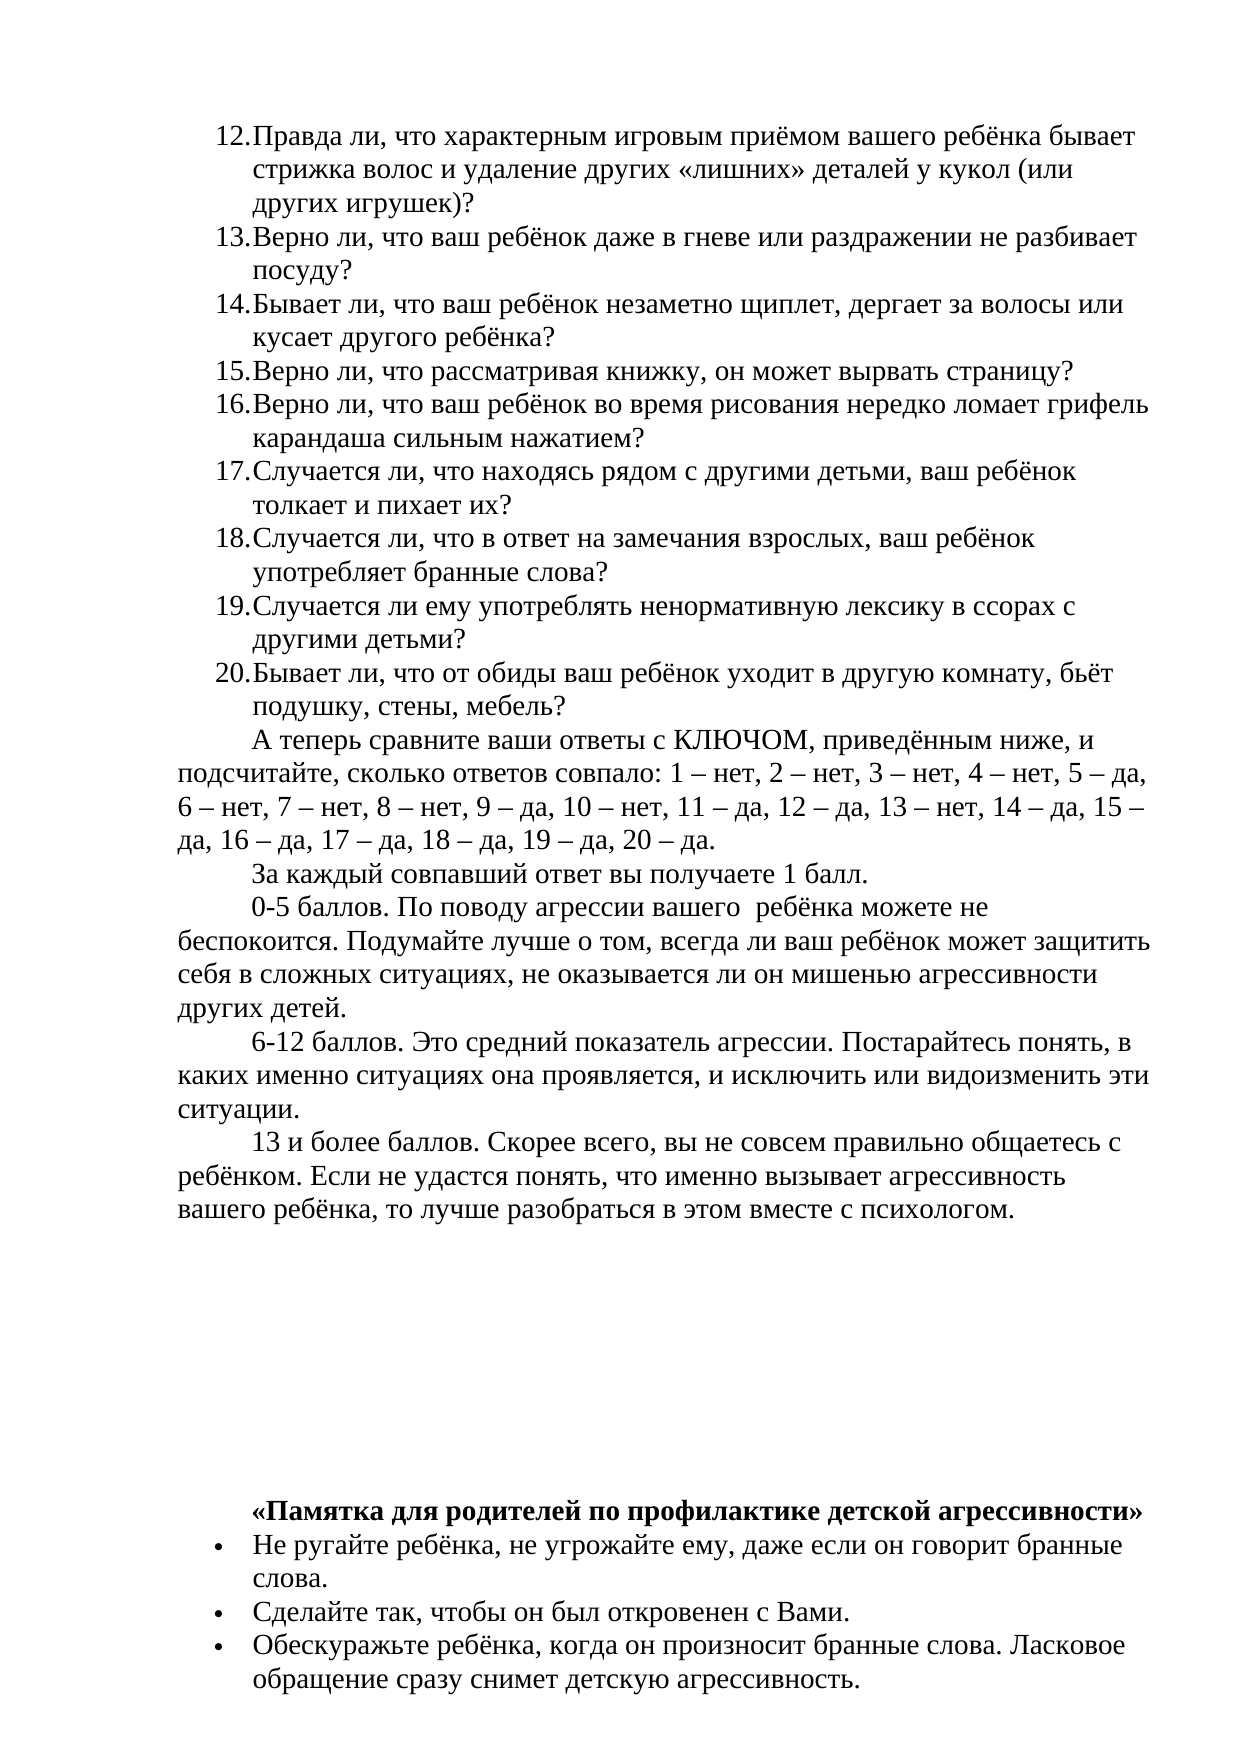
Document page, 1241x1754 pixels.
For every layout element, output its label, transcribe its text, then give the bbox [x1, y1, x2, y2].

list Случается ли ему употреблять ненормативную лексику в ссорах с другими детьми? [215, 588, 1152, 655]
list Обескуражьте ребёнка, когда он произносит бранные слова. Ласковое обращение сразу снимет детскую агрессивность. [215, 1627, 1152, 1694]
text 0-5 баллов. По поводу агрессии вашего ребёнка можете не беспокоится. Подумайте лучше о том, всегда ли ваш ребёнок может защитить себя в сложных ситуациях, не оказывается ли он мишенью агрессивности других детей. [177, 889, 1152, 1024]
list Правда ли, что характерным игровым приёмом вашего ребёнка бывает стрижка волос и удаление других «лишних» деталей у кукол (или других игрушек)? [215, 118, 1152, 219]
text А теперь сравните ваши ответы с КЛЮЧОМ, приведённым ниже, и подсчитайте, сколько ответов совпало: 1 – нет, 2 – нет, 3 – нет, 4 – нет, 5 – да, 6 – нет, 7 – нет, 8 – нет, 9 – да, 10 – нет, 11 – да, 12 – да, 13 – нет, 14 – да, 15 – да, 16 – да, 17 – да, 18 – да, 19 – да, 20 – да. [177, 722, 1152, 856]
list Не ругайте ребёнка, не угрожайте ему, даже если он говорит бранные слова. [215, 1527, 1152, 1594]
text 6-12 баллов. Это средний показатель агрессии. Постарайтесь понять, в каких именно ситуациях она проявляется, и исключить или видоизменить эти ситуации. [177, 1024, 1152, 1124]
text За каждый совпавший ответ вы получаете 1 балл. [177, 856, 1152, 889]
list Сделайте так, чтобы он был откровенен с Вами. [215, 1594, 1152, 1627]
list Бывает ли, что от обиды ваш ребёнок уходит в другую комнату, бьёт подушку, стены, мебель? [215, 655, 1152, 722]
list Бывает ли, что ваш ребёнок незаметно щиплет, дергает за волосы или кусает другого ребёнка? [215, 286, 1152, 353]
list Верно ли, что ваш ребёнок даже в гневе или раздражении не разбивает посуду? [215, 219, 1152, 286]
text 13 и более баллов. Скорее всего, вы не совсем правильно общаетесь с ребёнком. Если не удастся понять, что именно вызывает агрессивность вашего ребёнка, то лучше разобраться в этом вместе с психологом. [177, 1124, 1152, 1225]
list Случается ли, что находясь рядом с другими детьми, ваш ребёнок толкает и пихает их? [215, 453, 1152, 521]
list Случается ли, что в ответ на замечания взрослых, ваш ребёнок употребляет бранные слова? [215, 521, 1152, 588]
list Верно ли, что рассматривая книжку, он может вырвать страницу? [215, 353, 1152, 386]
list Верно ли, что ваш ребёнок во время рисования нередко ломает грифель карандаша сильным нажатием? [215, 386, 1152, 453]
text «Памятка для родителей по профилактике детской агрессивности» [177, 1493, 1152, 1527]
